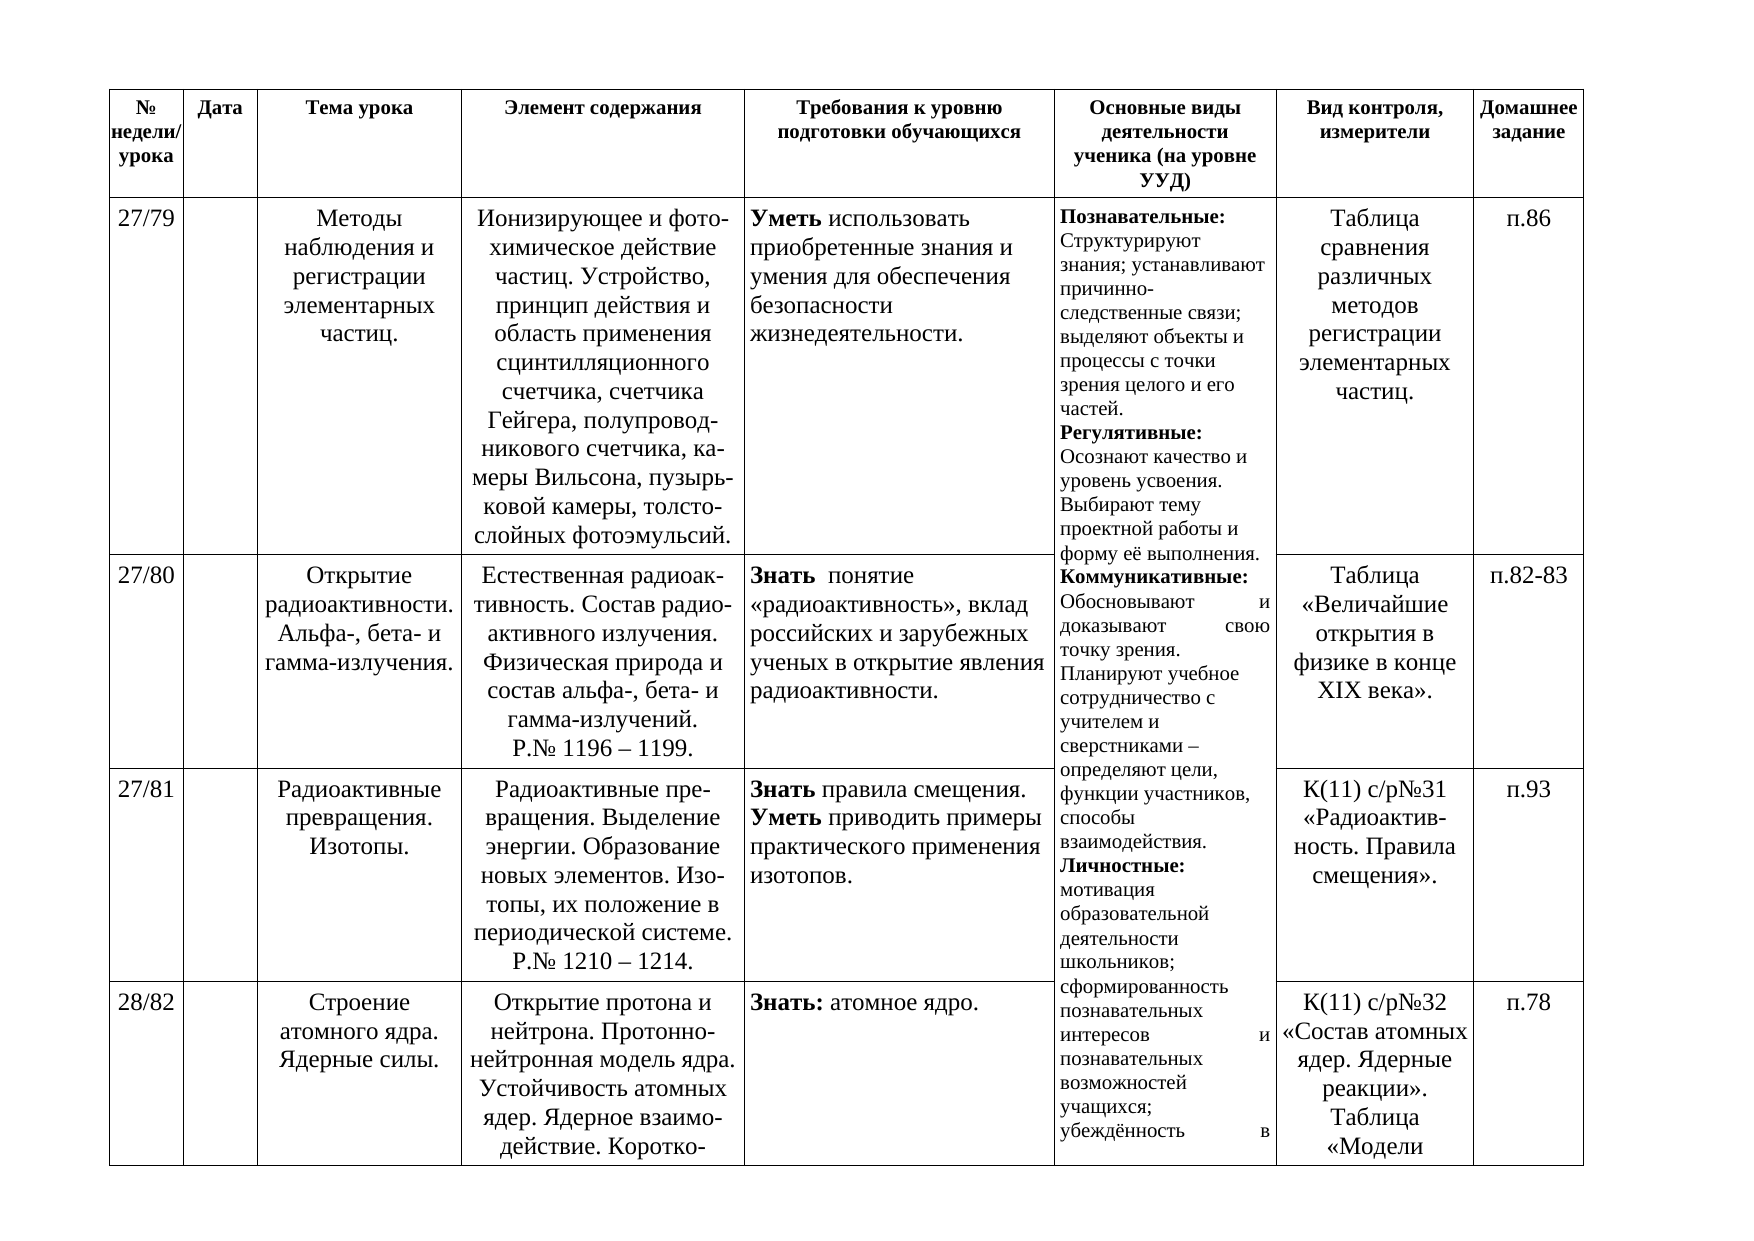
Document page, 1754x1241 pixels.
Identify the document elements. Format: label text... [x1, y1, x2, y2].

table_cell [184, 769, 257, 981]
table_cell [184, 198, 257, 554]
table_cell п.82-83 [1474, 555, 1583, 767]
table_header № недели/ урока [110, 90, 183, 197]
table_cell 27/80 [110, 555, 183, 767]
table_cell Строение атомного ядра. Ядерные силы. [258, 982, 461, 1165]
table_header Домашнее задание [1474, 90, 1583, 197]
table_cell п.93 [1474, 769, 1583, 981]
table_cell Знать: атомное ядро. [745, 982, 1054, 1165]
table_cell 27/79 [110, 198, 183, 554]
table_cell Познавательные: Структурируют знания; устанавливают причинно- следственные связи; выделяют объекты и процессы с точки зрения целого и его частей. Регулятивные: Осознают качество и уровень усвоения. Выбирают тему проектной работы и форму её выполнения. Коммуникативные: Обосновывают и доказывают свою точку зрения. Планируют учебное сотрудничество с учителем и сверстниками – определяют цели, функции участников, способы взаимодействия. Личностные: мотивация образовательной деятельности школьников; сформированность познавательных интересов и познавательных возможностей учащихся; убеждённость в возможности познания природы; уважение к творцам науки и техники; отношение к физике как элементу общечеловеческой культуры; самостоятельность в приобретении новых знаний и практических умений. [1055, 198, 1276, 1165]
table_cell п.78 [1474, 982, 1583, 1165]
table_cell Таблица «Величайшие открытия в физике в конце ХIХ века». [1277, 555, 1473, 767]
table_cell п.86 [1474, 198, 1583, 554]
table_header Требования к уровню подготовки обучающихся [745, 90, 1054, 197]
table_cell Таблица сравнения различных методов регистрации элементарных частиц. [1277, 198, 1473, 554]
table_header Основные виды деятельности ученика (на уровне УУД) [1055, 90, 1276, 197]
table_header Тема урока [258, 90, 461, 197]
table_cell К(11) с/р№32 «Состав атомных ядер. Ядерные реакции». Таблица «Модели строения ядра». [1277, 982, 1473, 1165]
table_cell К(11) с/р№31 «Радиоактив-ность. Правила смещения». [1277, 769, 1473, 981]
table_cell Радиоактивные пре-вращения. Выделение энергии. Образование новых элементов. Изо-топы, их положение в периодической системе. Р.№ 1210 – 1214. [462, 769, 744, 981]
table_cell Знать правила смещения. Уметь приводить примеры практического применения изотопов. [745, 769, 1054, 981]
table_cell Естественная радиоак-тивность. Состав радио-активного излучения. Физическая природа и состав альфа-, бета- и гамма-излучений. Р.№ 1196 – 1199. [462, 555, 744, 767]
table_cell [184, 555, 257, 767]
table_cell Уметь использовать приобретенные знания и умения для обеспечения безопасности жизнедеятельности. [745, 198, 1054, 554]
table_cell 28/82 [110, 982, 183, 1165]
table_cell Ионизирующее и фото-химическое действие частиц. Устройство, принцип действия и область применения сцинтилляционного счетчика, счетчика Гейгера, полупровод-никового счетчика, ка-меры Вильсона, пузырь-ковой камеры, толсто-слойных фотоэмульсий. [462, 198, 744, 554]
table_header Вид контроля, измерители [1277, 90, 1473, 197]
table_header Элемент содержания [462, 90, 744, 197]
table_cell Открытие радиоактивности. Альфа-, бета- и гамма-излучения. [258, 555, 461, 767]
table_header Дата [184, 90, 257, 197]
table_cell Методы наблюдения и регистрации элементарных частиц. [258, 198, 461, 554]
table_cell 27/81 [110, 769, 183, 981]
table_cell Радиоактивные превращения. Изотопы. [258, 769, 461, 981]
table_cell Знать понятие «радиоактивность», вклад российских и зарубежных ученых в открытие явления радиоактивности. [745, 555, 1054, 767]
table_cell [184, 982, 257, 1165]
